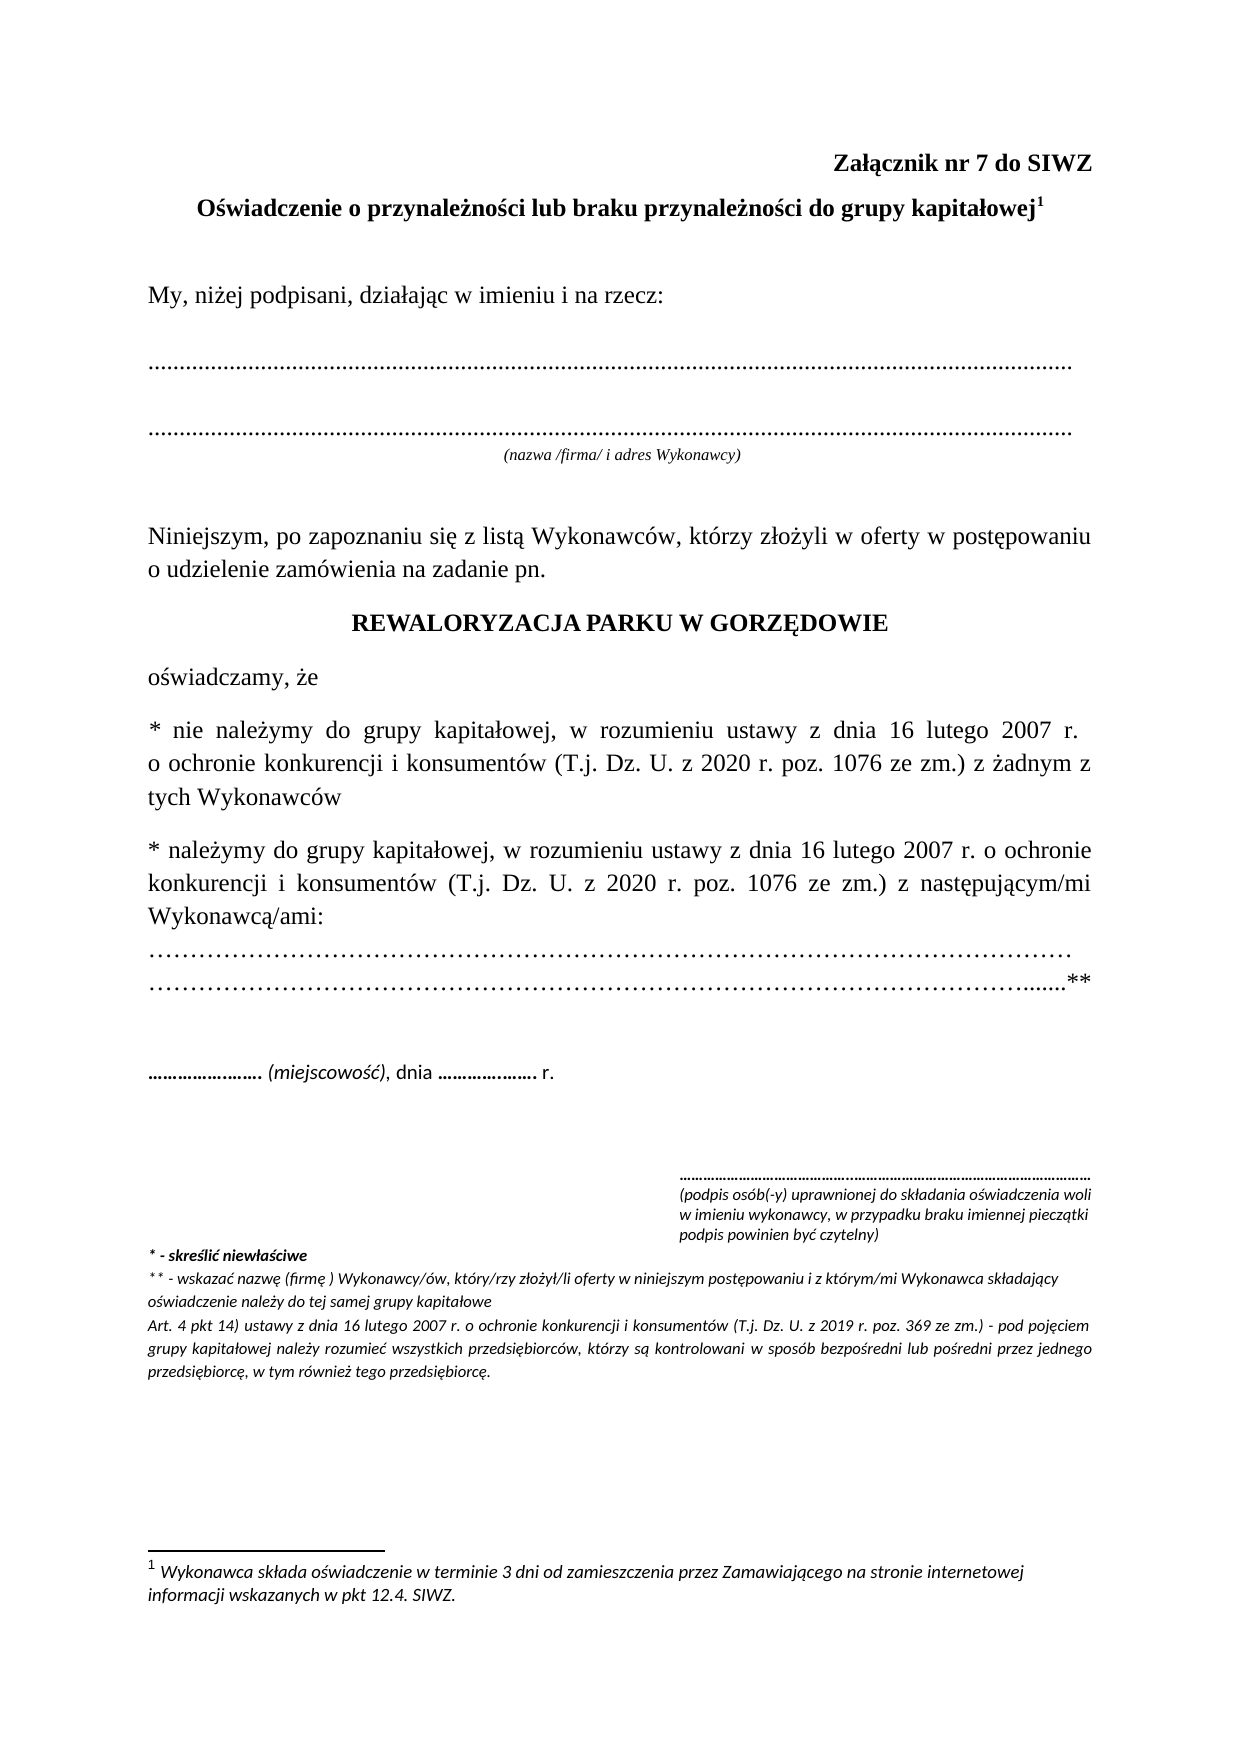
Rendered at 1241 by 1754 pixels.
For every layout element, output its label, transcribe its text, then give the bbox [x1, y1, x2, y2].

text Załącznik nr 7 do SIWZ [148, 148, 1093, 176]
title My, niżej podpisani, działając w imieniu i na rzecz: [148, 280, 1093, 309]
text …………….……. (miejscowość), dnia ………….……. r. [148, 1059, 1093, 1085]
text REWALORYZACJA PARKU W GORZĘDOWIE [148, 608, 1093, 637]
text ……………………………………..…………………………………………………… [679, 1136, 1093, 1184]
text ** - wskazać nazwę (firmę ) Wykonawcy/ów, który/rzy złożył/li oferty w niniejszym postępowaniu i z którym/mi Wykonawca składający oświadczenie należy do tej samej grupy kapitałowe [148, 1268, 1093, 1312]
text * nie należymy do grupy kapitałowej, w rozumieniu ustawy z dnia 16 lutego 2007 r. o ochronie konkurencji i konsumentów (T.j. Dz. U. z 2020 r. poz. 1076 ze zm.) z żadnym z tych Wykonawców [148, 716, 1093, 810]
text * należymy do grupy kapitałowej, w rozumieniu ustawy z dnia 16 lutego 2007 r. o ochronie konkurencji i konsumentów (T.j. Dz. U. z 2020 r. poz. 1076 ze zm.) z następującym/mi Wykonawcą/ami: ……………………………………………………………………………………………………………………………………………………………………………………………….......** [148, 835, 1093, 996]
text Oświadczenie o przynależności lub braku przynależności do grupy kapitałowej [148, 193, 1093, 222]
text (podpis osób(-y) uprawnionej do składania oświadczenia woli w imieniu wykonawcy, w przypadku braku imiennej pieczątki podpis powinien być czytelny) [679, 1184, 1093, 1245]
text .................................................................................................................................................... [148, 412, 1093, 441]
text Niniejszym, po zapoznaniu się z listą Wykonawców, którzy złożyli w oferty w postępowaniu o udzielenie zamówienia na zadanie pn. [148, 521, 1093, 583]
text .................................................................................................................................................... [148, 346, 1093, 375]
text * - skreślić niewłaściwe [148, 1245, 1093, 1265]
text Art. 4 pkt 14) ustawy z dnia 16 lutego 2007 r. o ochronie konkurencji i konsumentów (T.j. Dz. U. z 2019 r. poz. 369 ze zm.) - pod pojęciem grupy kapitałowej należy rozumieć wszystkich przedsiębiorców, którzy są kontrolowani w sposób bezpośredni lub pośredni przez jednego przedsiębiorcę, w tym również tego przedsiębiorcę. [148, 1315, 1093, 1382]
text oświadczamy, że [148, 662, 1093, 690]
text (nazwa /firma/ i adres Wykonawcy) [148, 445, 1093, 464]
